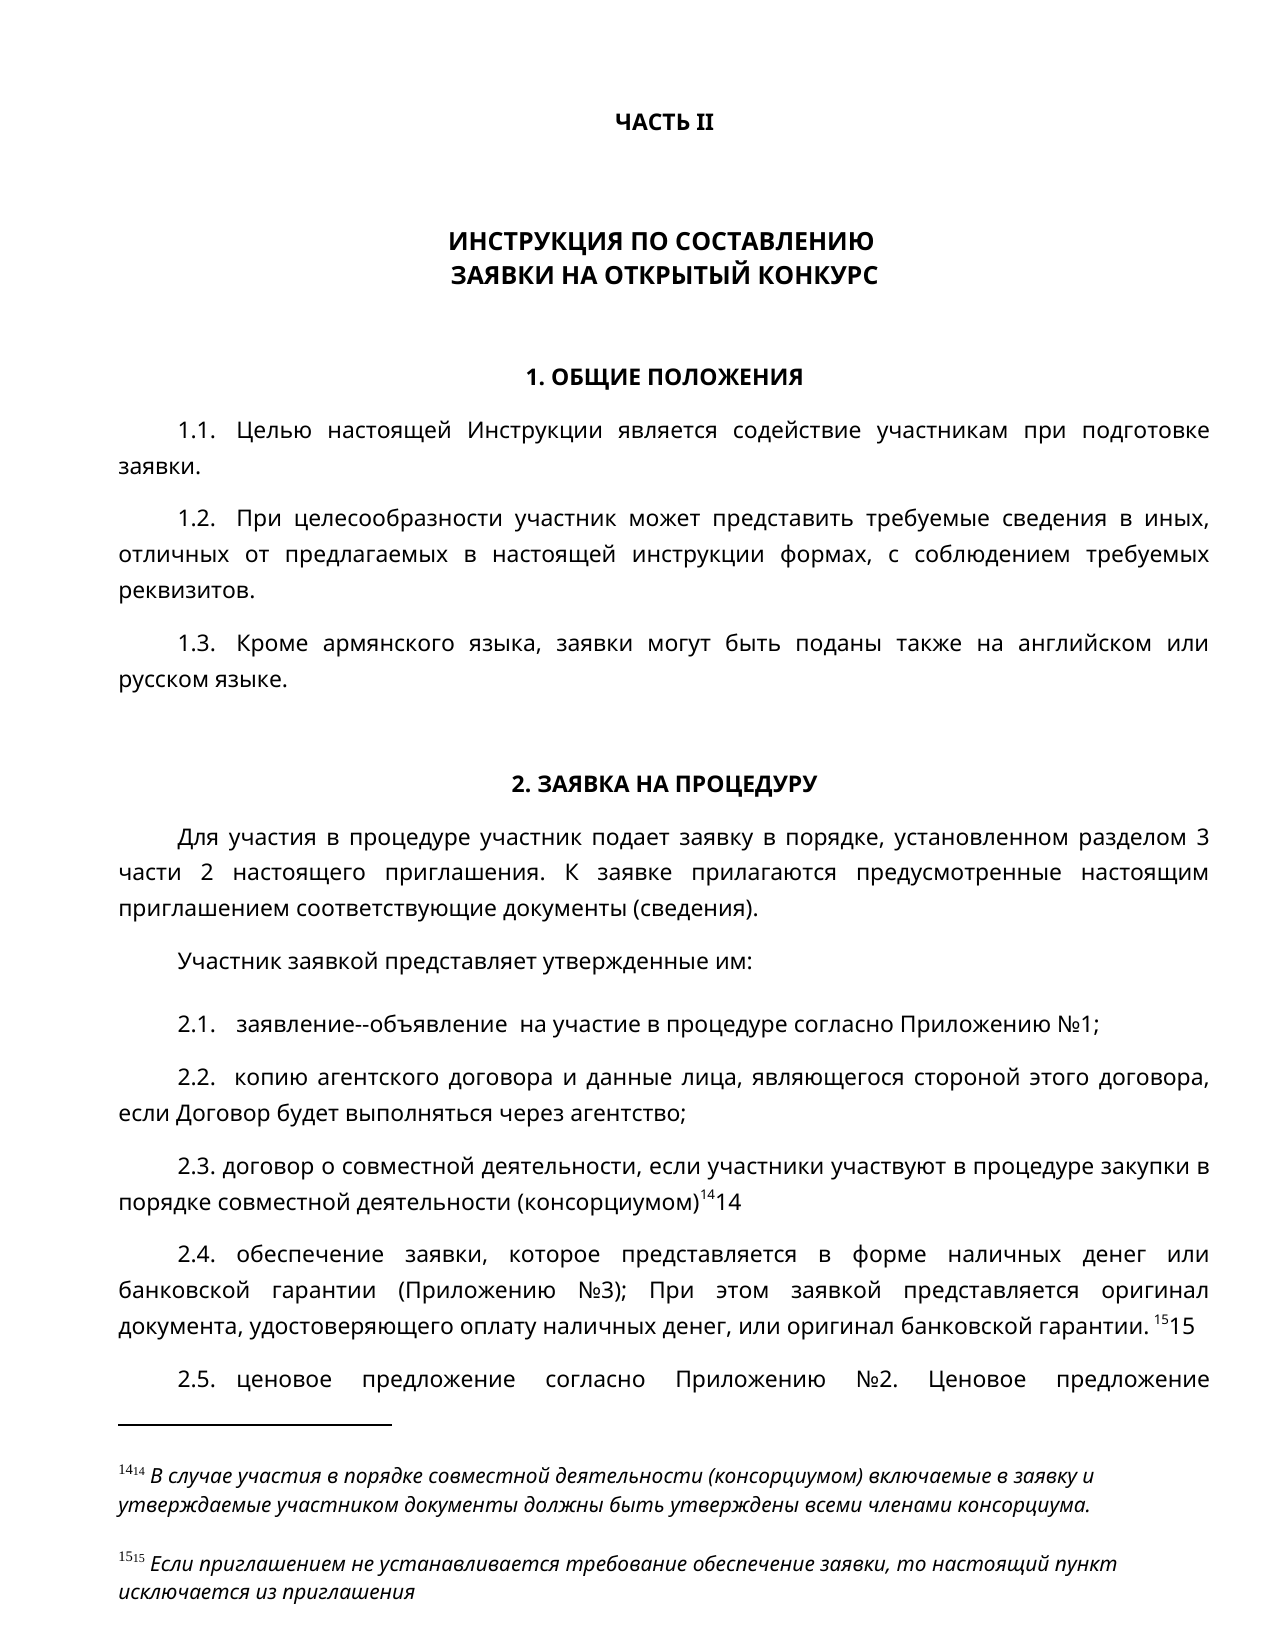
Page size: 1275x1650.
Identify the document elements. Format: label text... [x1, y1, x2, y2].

text 1.3. Кроме армянского языка, заявки могут быть поданы также на английском или русском языке. [118, 627, 1211, 694]
text 2.3. договор о совместной деятельности, если участники участвуют в процедуре закупки в порядке совместной деятельности (консорциумом)14 [118, 1149, 1211, 1217]
text Участник заявкой представляет утвержденные им: [118, 945, 1211, 976]
text ЧАСТЬ II [118, 106, 1211, 137]
text 2.4. обеспечение заявки, которое представляется в форме наличных денег или банковской гарантии (Приложению №3); При этом заявкой представляется оригинал документа, удостоверяющего оплату наличных денег, или оригинал банковской гарантии. 15 [118, 1238, 1211, 1341]
text ИНСТРУКЦИЯ ПО СОСТАВЛЕНИЮ ЗАЯВКИ НА ОТКРЫТЫЙ КОНКУРС [118, 224, 1211, 292]
text 2.2. копию агентского договора и данные лица, являющегося стороной этого договора, если Договор будет выполняться через агентство; [118, 1061, 1211, 1128]
text Для участия в процедуре участник подает заявку в порядке, установленном разделом 3 части 2 настоящего приглашения. К заявке прилагаются предусмотренные настоящим приглашением соответствующие документы (сведения). [118, 820, 1211, 923]
text 1.2. При целесообразности участник может представить требуемые сведения в иных, отличных от предлагаемых в настоящей инструкции формах, с соблюдением требуемых реквизитов. [118, 502, 1211, 605]
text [118, 1363, 1211, 1394]
text 2.1. заявление--объявлениe на участие в процедуре согласно Приложению №1; [118, 1008, 1211, 1040]
text 1.1. Целью настоящей Инструкции является содействие участникам при подготовке заявки. [118, 414, 1211, 481]
text 1. ОБЩИЕ ПОЛОЖЕНИЯ [118, 361, 1211, 392]
text 2. ЗАЯВКА НА ПРОЦЕДУРУ [118, 768, 1211, 799]
